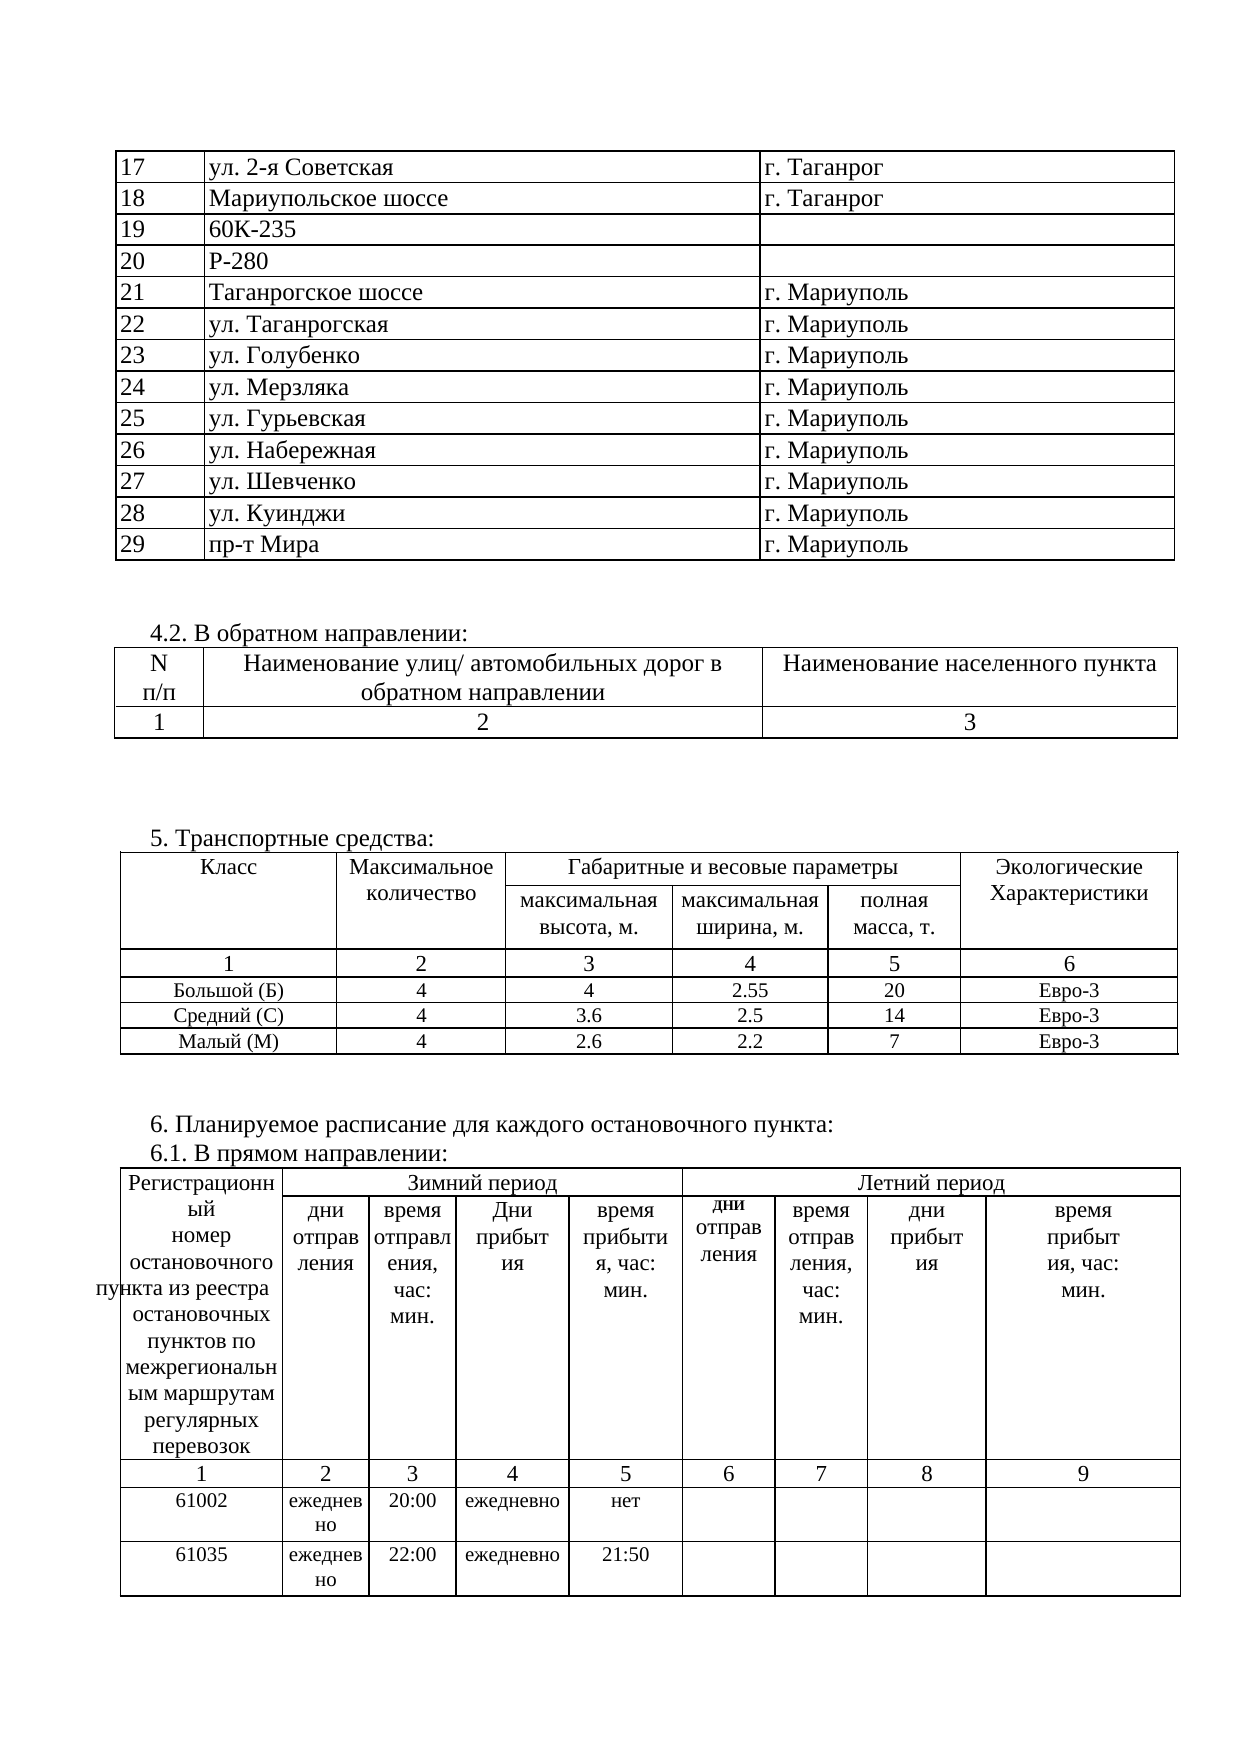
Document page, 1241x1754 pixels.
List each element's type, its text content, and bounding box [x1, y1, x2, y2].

table_cell 25 [117, 403, 204, 433]
table_cell Евро-3 [961, 1029, 1177, 1053]
table_cell 4 [337, 1003, 505, 1027]
table_cell 28 [117, 498, 204, 527]
table_cell дни отправ ления [283, 1197, 368, 1458]
table_header Класс [121, 853, 336, 948]
table_cell 20 [117, 246, 204, 276]
table_cell 5 [570, 1460, 682, 1486]
table_cell 6 [961, 950, 1177, 976]
table_cell 2.55 [673, 978, 827, 1002]
table_cell [987, 1542, 1180, 1595]
table_cell Мариупольское шоссе [205, 183, 759, 213]
table_cell Таганрогское шоссе [205, 277, 759, 307]
text 6.1. В прямом направлении: [150, 1138, 1090, 1167]
table_cell 22 [117, 309, 204, 339]
table_cell г. Мариуполь [761, 309, 1174, 339]
table_cell 18 [117, 183, 204, 213]
table_cell 7 [776, 1460, 867, 1486]
table_cell 2 [337, 950, 505, 976]
table_cell [761, 246, 1174, 276]
table_cell 21:50 [570, 1542, 682, 1595]
text 6. Планируемое расписание для каждого остановочного пункта: [150, 1109, 1090, 1138]
table_header Наименование населенного пункта [763, 648, 1177, 706]
table_cell 2.2 [673, 1029, 827, 1053]
table_cell г. Мариуполь [761, 466, 1174, 496]
table_cell 20 [829, 978, 960, 1002]
table_cell 4 [337, 978, 505, 1002]
table_cell ул. Шевченко [205, 466, 759, 496]
table_cell 3 [370, 1460, 455, 1486]
table_cell 1 [115, 707, 203, 737]
table_cell 4 [457, 1460, 568, 1486]
table_header Экологические Характеристики [961, 853, 1177, 948]
table_cell ул. Голубенко [205, 340, 759, 370]
table_cell полная масса, т. [829, 886, 960, 948]
table_cell 2 [204, 707, 762, 737]
table_cell 8 [868, 1460, 985, 1486]
table_cell [868, 1542, 985, 1595]
table_cell 5 [829, 950, 960, 976]
table_cell г. Мариуполь [761, 529, 1174, 559]
table_cell Евро-3 [961, 978, 1177, 1002]
table_cell г. Мариуполь [761, 435, 1174, 464]
table_header Зимний период [283, 1169, 682, 1195]
table_cell 19 [117, 215, 204, 244]
table_cell 4 [673, 950, 827, 976]
table_cell 61002 [121, 1488, 282, 1541]
table_cell дни прибыт ия [868, 1197, 985, 1458]
table_cell 26 [117, 435, 204, 464]
table_cell ежедневно [457, 1488, 568, 1541]
table_cell г. Таганрог [761, 183, 1174, 213]
table_cell Дни прибыт ия [457, 1197, 568, 1458]
table_cell 23 [117, 340, 204, 370]
table_cell [987, 1488, 1180, 1541]
table_cell 7 [829, 1029, 960, 1053]
table_cell [776, 1488, 867, 1541]
table_cell г. Мариуполь [761, 340, 1174, 370]
table_cell время отправл ения, час: мин. [370, 1197, 455, 1458]
table_cell г. Мариуполь [761, 498, 1174, 527]
table_cell 4 [506, 978, 672, 1002]
table_cell нет [570, 1488, 682, 1541]
table_cell 61035 [121, 1542, 282, 1595]
table_header Габаритные и весовые параметры [506, 853, 960, 885]
table_cell Малый (М) [121, 1029, 336, 1053]
table_cell ежедневно [457, 1542, 568, 1595]
table_cell ежедневно [283, 1542, 368, 1595]
table_cell ежедневно [283, 1488, 368, 1541]
table_cell ул. Куинджи [205, 498, 759, 527]
table_cell пр-т Мира [205, 529, 759, 559]
table_cell 3 [763, 706, 1177, 737]
table_cell 29 [117, 529, 204, 559]
table_cell максимальная ширина, м. [673, 886, 827, 948]
table_cell 60К-235 [205, 215, 759, 244]
table_cell [761, 215, 1174, 244]
table_cell 27 [117, 466, 204, 496]
table_cell г. Мариуполь [761, 403, 1174, 433]
table_cell время прибыт ия, час: мин. [987, 1197, 1180, 1458]
table_cell 14 [829, 1003, 960, 1027]
table_cell Большой (Б) [121, 978, 336, 1002]
table_header Максимальное количество [337, 853, 505, 948]
table_cell ул. Таганрогская [205, 309, 759, 339]
table_header N п/п [115, 648, 203, 706]
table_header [121, 1169, 282, 1458]
table_cell 3.6 [506, 1003, 672, 1027]
table_cell [868, 1488, 985, 1541]
table_cell [683, 1488, 774, 1541]
table_cell 1 [121, 950, 336, 976]
table_header Летний период [683, 1169, 1180, 1195]
table_cell 2 [283, 1460, 368, 1486]
table_cell 2.6 [506, 1029, 672, 1053]
table_cell 6 [683, 1460, 774, 1486]
table_cell 22:00 [370, 1542, 455, 1595]
table_cell 9 [987, 1460, 1180, 1486]
table_cell Р-280 [205, 246, 759, 276]
table_cell ул. Набережная [205, 435, 759, 464]
table_cell г. Таганрог [761, 152, 1174, 181]
table_cell максимальная высота, м. [506, 886, 672, 948]
text 4.2. В обратном направлении: [150, 618, 1090, 647]
table_cell ул. Мерзляка [205, 372, 759, 402]
table_cell 3 [506, 950, 672, 976]
table_header Наименование улиц/ автомобильных дорог в обратном направлении [204, 648, 762, 706]
table_cell [683, 1542, 774, 1595]
table_cell Евро-3 [961, 1003, 1177, 1027]
table_cell 4 [337, 1029, 505, 1053]
table_cell 2.5 [673, 1003, 827, 1027]
table_cell 21 [117, 277, 204, 307]
table_cell ул. 2-я Советская [205, 152, 759, 181]
text 5. Транспортные средства: [150, 823, 1090, 851]
table_cell 24 [117, 372, 204, 402]
table_cell 1 [121, 1460, 282, 1486]
table_cell г. Мариуполь [761, 277, 1174, 307]
table_cell Средний (С) [121, 1003, 336, 1027]
table_cell 17 [117, 152, 204, 181]
table_cell время отправ ления, час: мин. [776, 1197, 867, 1458]
table_cell время прибыти я, час: мин. [570, 1197, 682, 1458]
table_cell 20:00 [370, 1488, 455, 1541]
table_cell ул. Гурьевская [205, 403, 759, 433]
table_cell [776, 1542, 867, 1595]
table_cell ДНИ отправ ления [683, 1197, 774, 1458]
table_cell г. Мариуполь [761, 372, 1174, 402]
